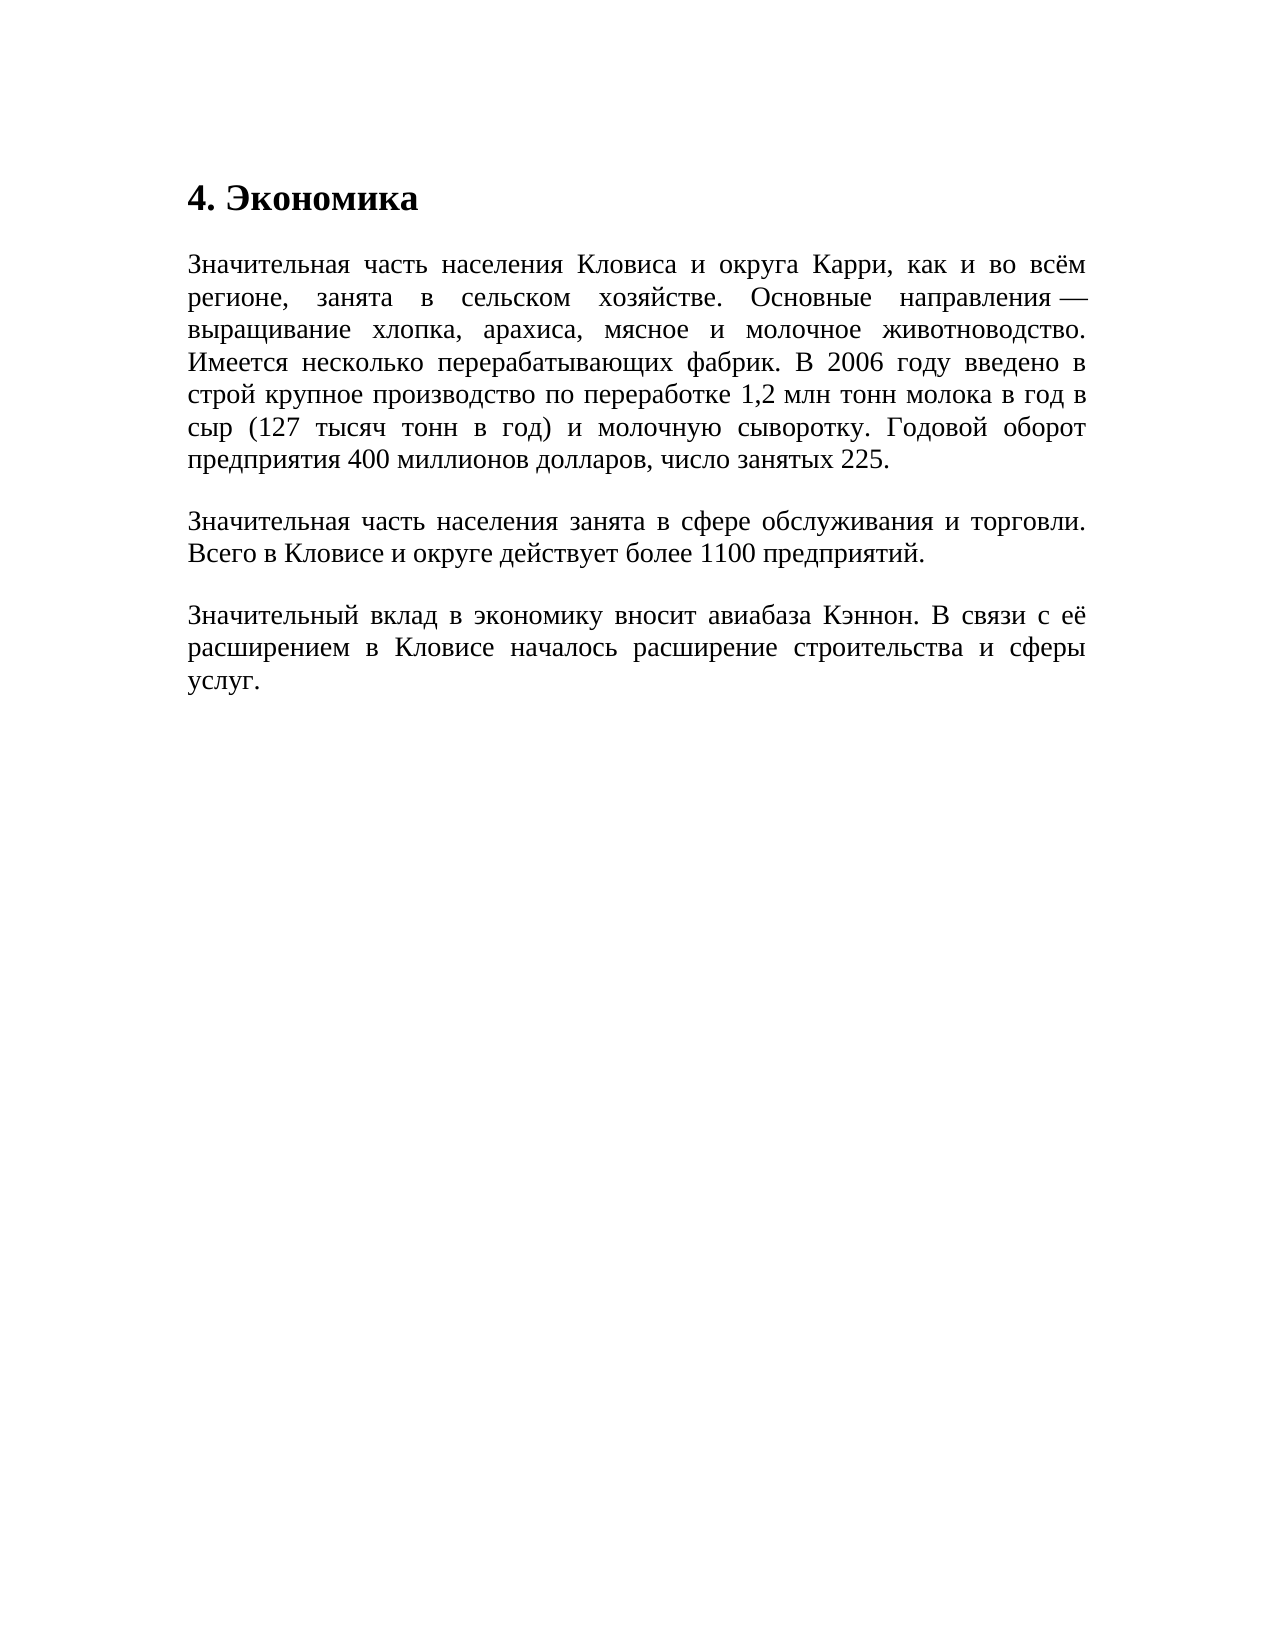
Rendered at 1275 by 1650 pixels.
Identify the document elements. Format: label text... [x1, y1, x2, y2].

text Значительная часть населения Кловиса и округа Карри, как и во всём регионе, занята в сельском хозяйстве. Основные направления — выращивание хлопка, арахиса, мясное и молочное животноводство. Имеется несколько перерабатывающих фабрик. В 2006 году введено в строй крупное производство по переработке 1,2 млн тонн молока в год в сыр (127 тысяч тонн в год) и молочную сыворотку. Годовой оборот предприятия 400 миллионов долларов, число занятых 225. [187, 248, 1087, 474]
text Значительный вклад в экономику вносит авиабаза Кэннон. В связи с её расширением в Кловисе началось расширение строительства и сферы услуг. [187, 598, 1087, 695]
text Значительная часть населения занята в сфере обслуживания и торговли. Всего в Кловисе и округе действует более 1100 предприятий. [187, 504, 1087, 569]
list 4. Экономика [187, 175, 1087, 218]
